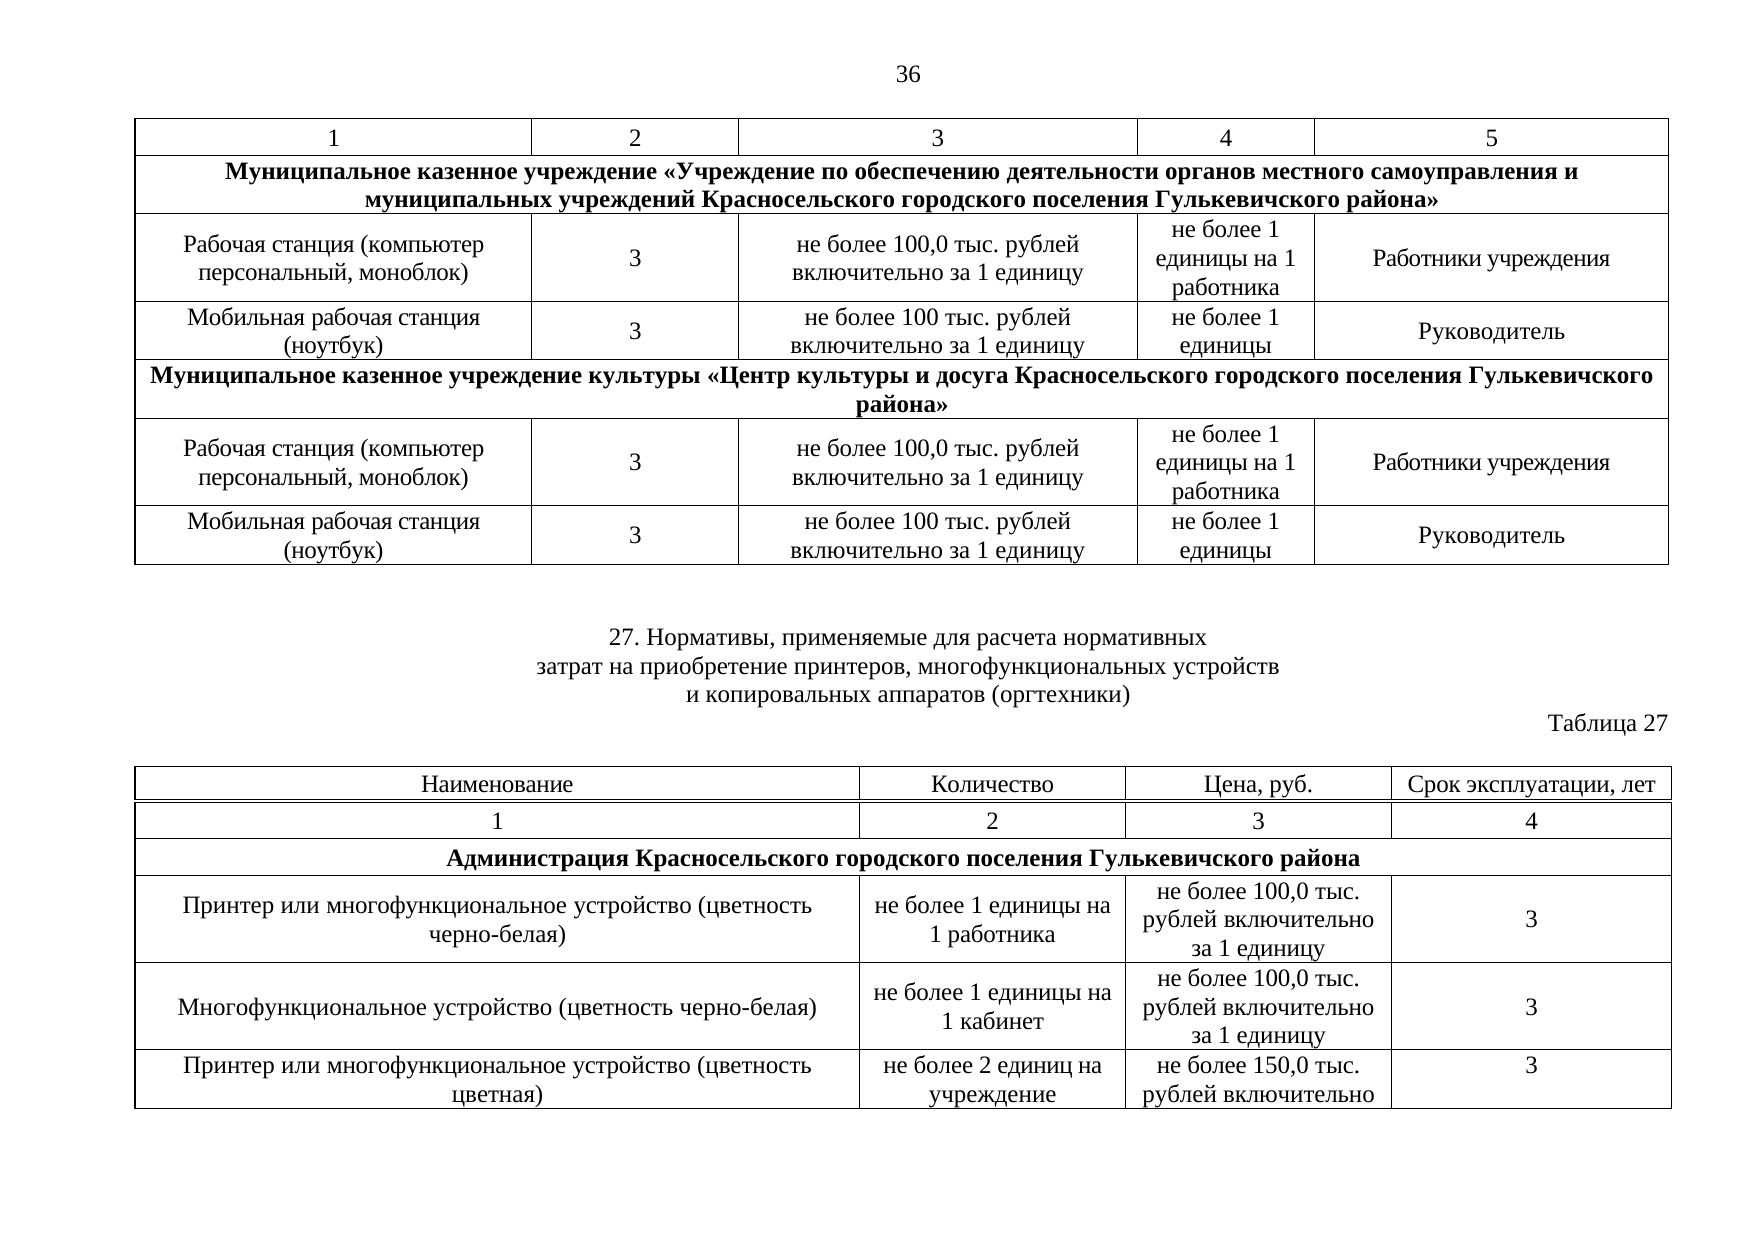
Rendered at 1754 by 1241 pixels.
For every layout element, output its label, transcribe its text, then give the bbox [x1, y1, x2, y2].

text затрат на приобретение принтеров, многофункциональных устройств [148, 651, 1668, 679]
table_cell 3 [532, 214, 738, 301]
table_cell Многофункциональное устройство (цветность черно-белая) [136, 963, 859, 1049]
table_header 4 [1138, 119, 1314, 155]
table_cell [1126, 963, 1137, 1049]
table_cell Руководитель [1315, 302, 1668, 359]
table_cell Администрация Красносельского городского поселения Гулькевичского района [136, 839, 1671, 875]
table_header 5 [1315, 119, 1668, 155]
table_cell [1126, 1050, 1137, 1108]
table_cell Муниципальное казенное учреждение «Учреждение по обеспечению деятельности органов местного самоуправления и муниципальных учреждений Красносельского городского поселения Гулькевичского района» [136, 156, 1668, 213]
table_cell 3 [1392, 876, 1671, 962]
table_cell не более 100 тыс. рублей включительно за 1 единицу [739, 506, 1137, 563]
table_header 1 [136, 803, 859, 838]
table_cell Муниципальное казенное учреждение культуры «Центр культуры и досуга Красносельского городского поселения Гулькевичского района» [136, 360, 1668, 418]
text и копировальных аппаратов (оргтехники) [148, 679, 1668, 708]
table_cell 3 [532, 506, 738, 563]
table_header 2 [532, 119, 738, 155]
table_header 4 [1392, 803, 1671, 838]
table_cell не более 1 единицы на 1 работника [860, 876, 1125, 962]
table_header Наименование [136, 767, 859, 799]
table_header Цена, руб. [1126, 767, 1391, 799]
table_cell 3 [532, 302, 738, 359]
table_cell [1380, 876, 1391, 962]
table_cell не более 1 единицы на 1 кабинет [860, 963, 1125, 1049]
table_cell 3 [532, 419, 738, 505]
table_header 3 [1126, 803, 1391, 838]
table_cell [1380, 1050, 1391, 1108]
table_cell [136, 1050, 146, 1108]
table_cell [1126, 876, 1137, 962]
table_header Количество [860, 767, 1125, 799]
table_cell Руководитель [1315, 506, 1668, 563]
table_cell Рабочая станция (компьютер персональный, моноблок) [136, 214, 531, 301]
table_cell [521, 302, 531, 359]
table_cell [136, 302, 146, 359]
text Таблица 27 [148, 708, 1668, 737]
table_cell Принтер или многофункциональное устройство (цветность черно-белая) [136, 876, 859, 962]
table_cell 3 [1392, 963, 1671, 1049]
table_cell не более 100 тыс. рублей включительно за 1 единицу [739, 302, 1137, 359]
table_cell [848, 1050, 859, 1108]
table_cell Работники учреждения [1315, 214, 1668, 301]
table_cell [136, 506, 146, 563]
table_header 1 [136, 119, 531, 155]
text 27. Нормативы, применяемые для расчета нормативных [148, 622, 1668, 651]
table_cell не более 100,0 тыс. рублей включительно за 1 единицу [739, 419, 1137, 505]
table_cell 3 [1392, 1050, 1671, 1108]
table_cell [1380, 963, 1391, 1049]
table_header 3 [739, 119, 1137, 155]
table_cell не более 100,0 тыс. рублей включительно за 1 единицу [739, 214, 1137, 301]
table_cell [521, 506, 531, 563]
table_cell Рабочая станция (компьютер персональный, моноблок) [136, 419, 531, 505]
table_header 2 [860, 803, 1125, 838]
table_header Срок эксплуатации, лет [1392, 767, 1671, 799]
table_cell Работники учреждения [1315, 419, 1668, 505]
